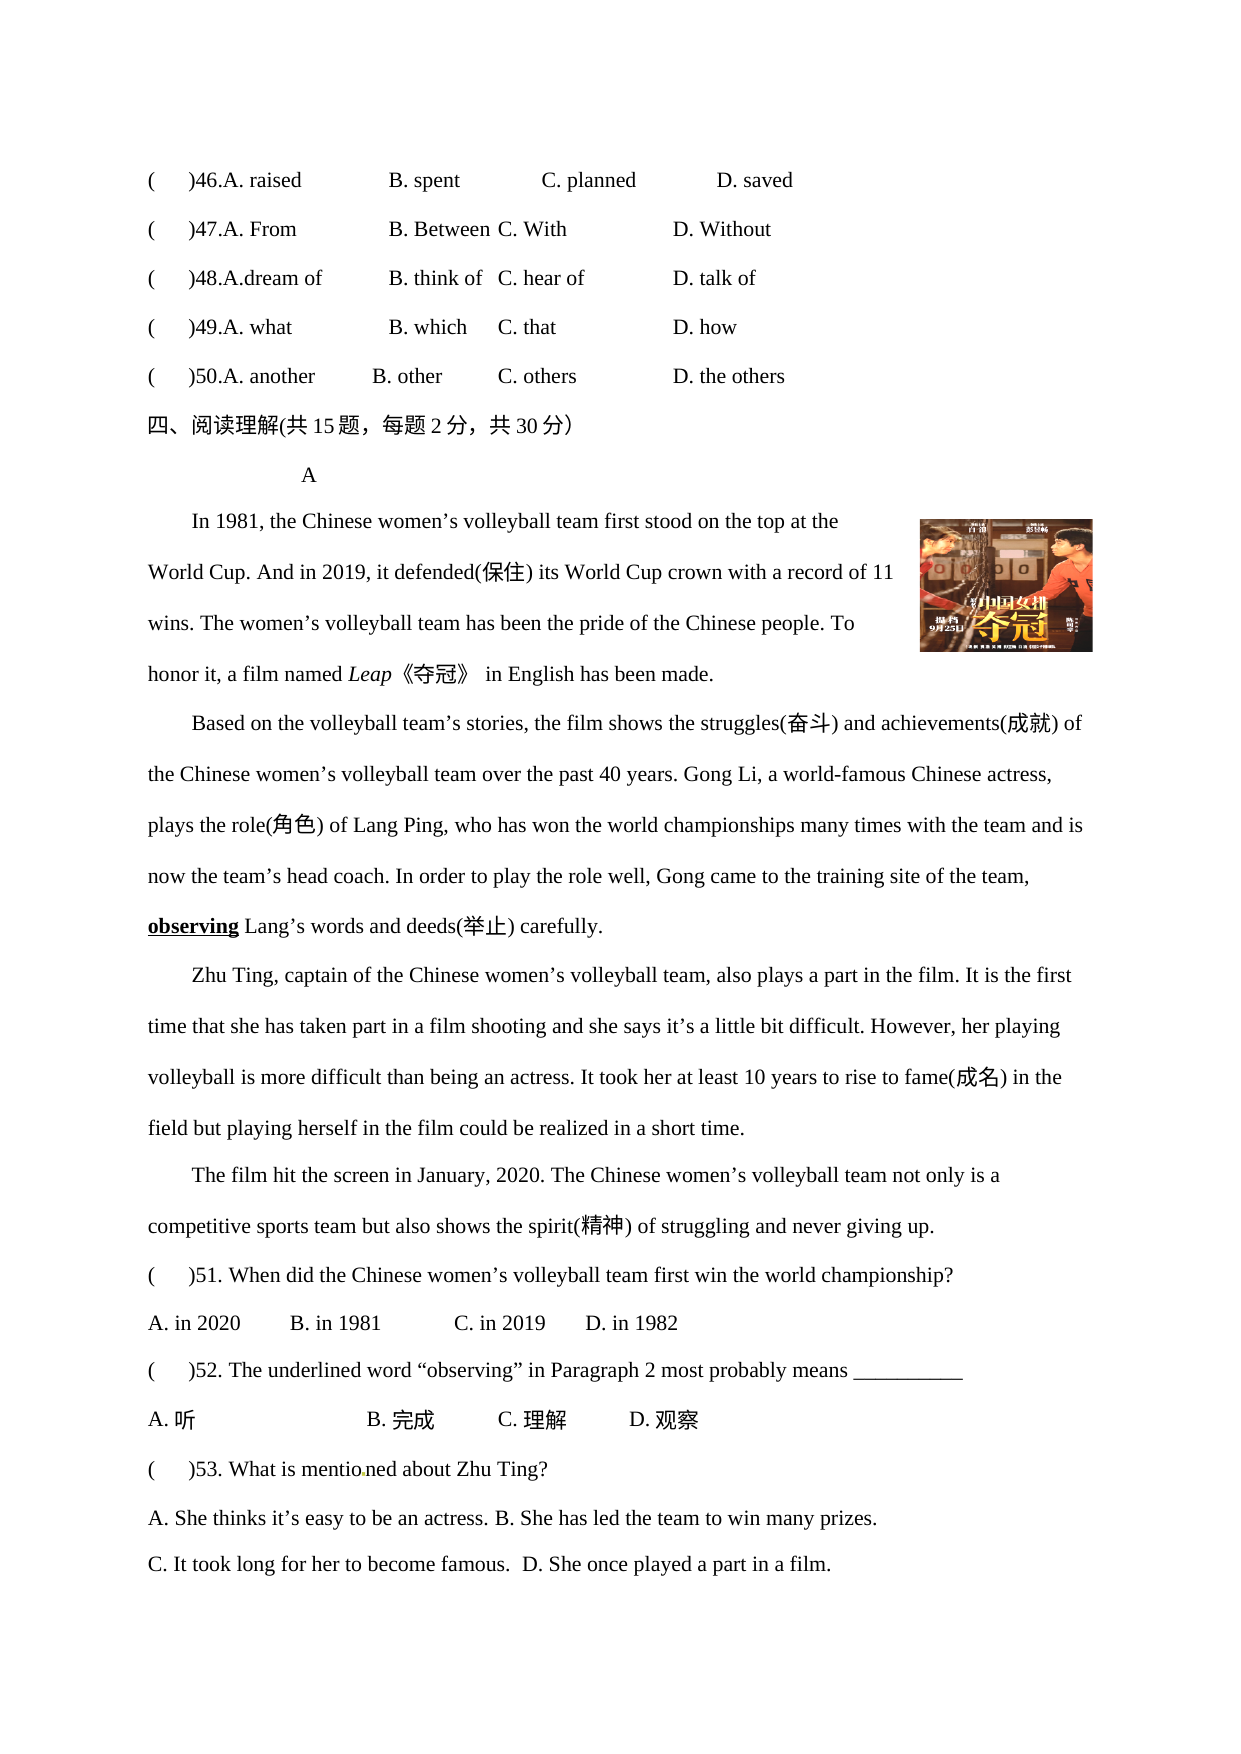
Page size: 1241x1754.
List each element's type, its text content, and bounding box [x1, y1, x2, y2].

text 四、阅读理解(共15题，每题2分，共30分） [148, 407, 1093, 441]
text ( )52. The underlined word “observing” in Paragraph 2 most probably means __________ [148, 1353, 1093, 1387]
text ( )47.A. From B. Between C. With D. Without [148, 212, 1093, 246]
text ( )48.A.dream of B. think of C. hear of D. talk of [148, 261, 1093, 295]
text A. 听 B. 完成 C. 理解 D. 观察 [148, 1401, 1093, 1435]
text Based on the volleyball team’s stories, the film shows the struggles(奋斗) and achievements(成就) of the Chinese women’s volleyball team over the past 40 years. Gong Li, a world-famous Chinese actress, plays the role(角色) of Lang Ping, who has won the world championships many times with the team and is now the team’s head coach. In order to play the role well, Gong came to the training site of the team, observing Lang’s words and deeds(举止) carefully. [148, 705, 1093, 943]
text ( )46.A. raised B. spent C. planned D. saved [148, 163, 1093, 197]
text A [148, 457, 1093, 491]
text Zhu Ting, captain of the Chinese women’s volleyball team, also plays a part in the film. It is the first time that she has taken part in a film shooting and she says it’s a little bit difficult. However, her playing volleyball is more difficult than being an actress. It took her at least 10 years to rise to fame(成名) in the field but playing herself in the film could be realized in a short time. [148, 958, 1093, 1145]
text The film hit the screen in January, 2020. The Chinese women’s volleyball team not only is a competitive sports team but also shows the spirit(精神) of struggling and never giving up. [148, 1157, 1093, 1242]
text ( )53. What is mentioned about Zhu Ting? [148, 1451, 1093, 1485]
text ( )50.A. another B. other C. others D. the others [148, 358, 1093, 392]
text ( )51. When did the Chinese women’s volleyball team first win the world championship? [148, 1257, 1093, 1291]
text A. in 2020 B. in 1981 C. in 2019 D. in 1982 [148, 1306, 1093, 1340]
text C. It took long for her to become famous. D. She once played a part in a film. [148, 1547, 1093, 1581]
text ( )49.A. what B. which C. that D. how [148, 310, 1093, 344]
text In 1981, the Chinese women’s volleyball team first stood on the top at the World Cup. And in 2019, it defended(保住) its World Cup crown with a record of 11 wins. The women’s volleyball team has been the pride of the Chinese people. To honor it, a film named Leap《夺冠》 in English has been made. [148, 504, 1093, 691]
text A. She thinks it’s easy to be an actress. B. She has led the team to win many prizes. [148, 1500, 1093, 1534]
